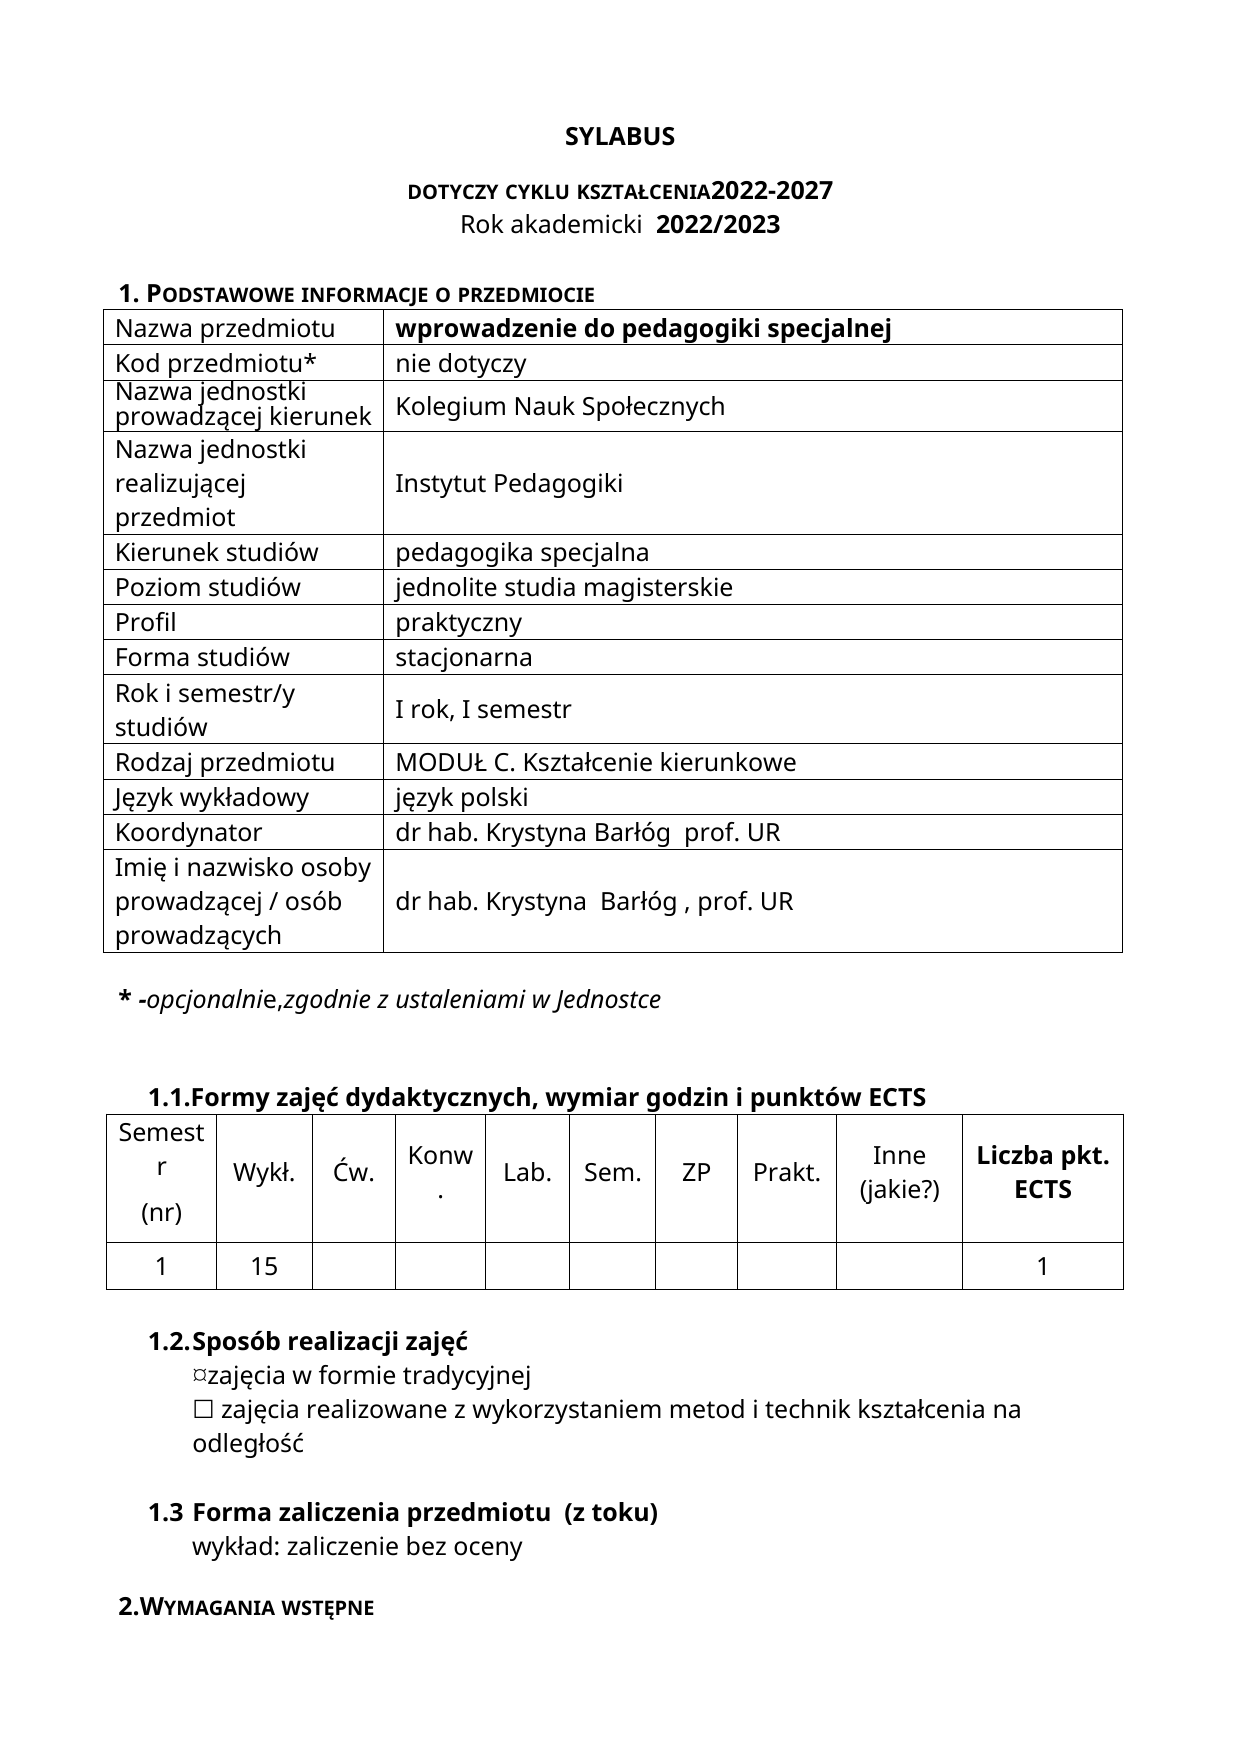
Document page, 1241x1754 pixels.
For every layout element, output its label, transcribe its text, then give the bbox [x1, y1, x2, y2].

table_cell Nazwa jednostki prowadzącej kierunek [104, 381, 383, 431]
text 1. Podstawowe informacje o przedmiocie [118, 275, 1122, 309]
text dotyczy cyklu kształcenia2022-2027 [118, 173, 1122, 207]
table_cell dr hab. Krystyna Barłóg prof. UR [384, 815, 1122, 849]
text zajęcia w formie tradycyjnej [192, 1358, 1122, 1392]
table_cell 1 [963, 1243, 1123, 1289]
text * -opcjonalnie,zgodnie z ustaleniami w Jednostce [118, 982, 1122, 1016]
table_cell 15 [217, 1243, 312, 1289]
table_cell Nazwa jednostki realizującej przedmiot [104, 432, 383, 534]
table_header Inne (jakie?) [837, 1115, 962, 1242]
text ☐ zajęcia realizowane z wykorzystaniem metod i technik kształcenia na odległość [192, 1392, 1122, 1460]
table_cell nie dotyczy [384, 345, 1122, 379]
text 1.3 Forma zaliczenia przedmiotu (z toku) [148, 1494, 1122, 1528]
table_header Konw. [396, 1115, 485, 1242]
table_header Ćw. [313, 1115, 395, 1242]
table_cell Forma studiów [104, 640, 383, 674]
table_cell jednolite studia magisterskie [384, 570, 1122, 604]
text wykład: zaliczenie bez oceny [118, 1528, 1122, 1562]
text Rok akademicki 2022/2023 [118, 207, 1122, 241]
text SYLABUS [118, 118, 1122, 152]
table_cell MODUŁ C. Kształcenie kierunkowe [384, 744, 1122, 778]
table_cell Kierunek studiów [104, 535, 383, 569]
text 1.1.Formy zajęć dydaktycznych, wymiar godzin i punktów ECTS [148, 1079, 1122, 1113]
table_header Wykł. [217, 1115, 312, 1242]
table_header Lab. [486, 1115, 569, 1242]
text 1.2. Sposób realizacji zajęć [148, 1324, 1122, 1358]
table_cell [486, 1243, 569, 1289]
table_cell język polski [384, 780, 1122, 813]
table_cell pedagogika specjalna [384, 535, 1122, 569]
table_header Semestr (nr) [107, 1115, 216, 1242]
table_cell Profil [104, 605, 383, 639]
table_cell [837, 1243, 962, 1289]
table_header wprowadzenie do pedagogiki specjalnej [384, 310, 1122, 344]
table_cell [313, 1243, 395, 1289]
table_cell Rodzaj przedmiotu [104, 744, 383, 778]
table_cell Język wykładowy [104, 780, 383, 813]
table_header Prakt. [738, 1115, 836, 1242]
table_cell Kolegium Nauk Społecznych [384, 381, 1122, 431]
table_cell praktyczny [384, 605, 1122, 639]
table_cell Poziom studiów [104, 570, 383, 604]
table_cell [738, 1243, 836, 1289]
table_header Sem. [570, 1115, 655, 1242]
table_cell Instytut Pedagogiki [384, 432, 1122, 534]
table_header Nazwa przedmiotu [104, 310, 383, 344]
table_cell Imię i nazwisko osoby prowadzącej / osób prowadzących [104, 850, 383, 952]
table_cell 1 [107, 1243, 216, 1289]
text 2.Wymagania wstępne [118, 1588, 1122, 1622]
table_header Liczba pkt. ECTS [963, 1115, 1123, 1242]
table_header ZP [656, 1115, 737, 1242]
table_cell [396, 1243, 485, 1289]
table_cell Koordynator [104, 815, 383, 849]
table_cell stacjonarna [384, 640, 1122, 674]
table_cell Kod przedmiotu* [104, 345, 383, 379]
table_cell Rok i semestr/y studiów [104, 675, 383, 743]
table_cell I rok, I semestr [384, 675, 1122, 743]
table_cell dr hab. Krystyna Barłóg , prof. UR [384, 850, 1122, 952]
table_cell [570, 1243, 655, 1289]
table_cell [656, 1243, 737, 1289]
